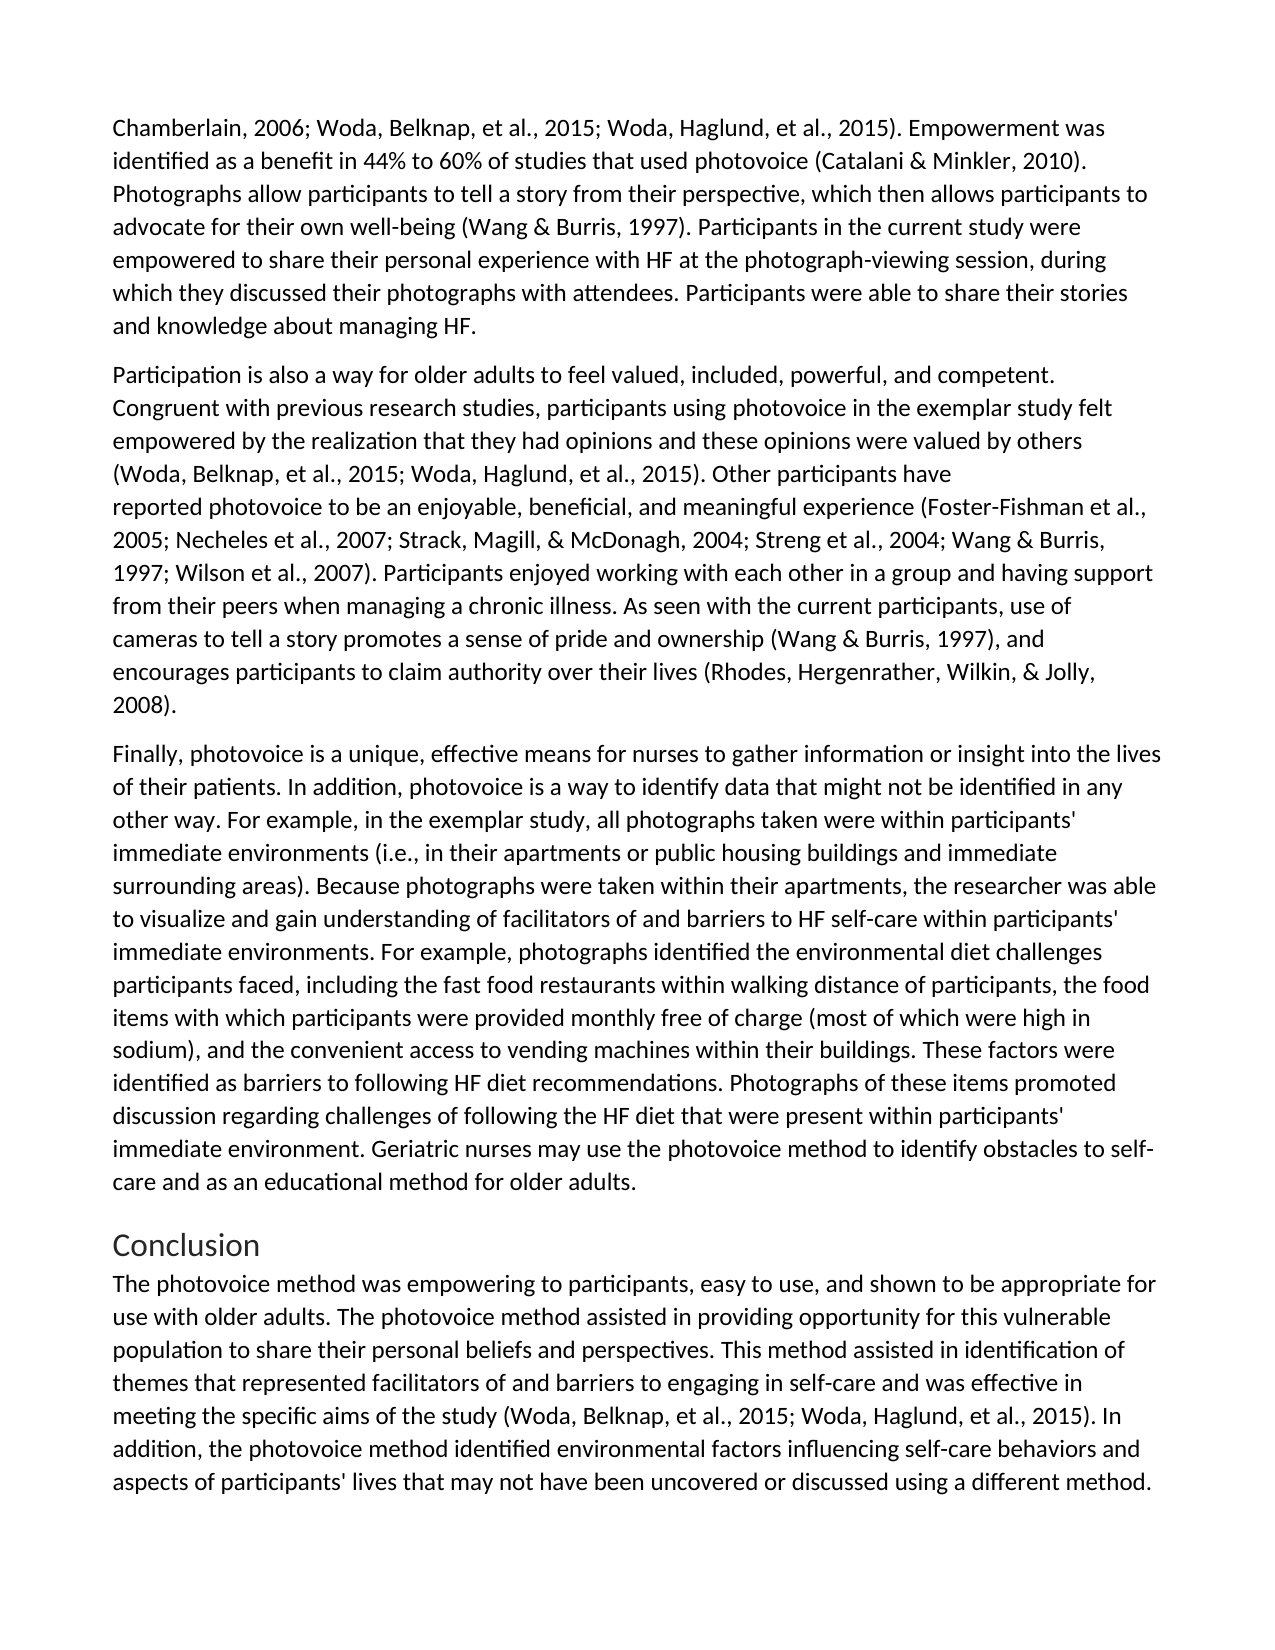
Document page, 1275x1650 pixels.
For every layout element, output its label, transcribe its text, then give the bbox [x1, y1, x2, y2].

text The photovoice method was empowering to participants, easy to use, and shown to be appropriate for use with older adults. The photovoice method assisted in providing opportunity for this vulnerable population to share their personal beliefs and perspectives. This method assisted in identification of themes that represented facilitators of and barriers to engaging in self-care and was effective in meeting the specific aims of the study (Woda, Belknap, et al., 2015; Woda, Haglund, et al., 2015). In addition, the photovoice method identified environmental factors influencing self-care behaviors and aspects of participants' lives that may not have been uncovered or discussed using a different method. [112, 1268, 1162, 1496]
text Finally, photovoice is a unique, effective means for nurses to gather information or insight into the lives of their patients. In addition, photovoice is a way to identify data that might not be identified in any other way. For example, in the exemplar study, all photographs taken were within participants' immediate environments (i.e., in their apartments or public housing buildings and immediate surrounding areas). Because photographs were taken within their apartments, the researcher was able to visualize and gain understanding of facilitators of and barriers to HF self-care within participants' immediate environments. For example, photographs identified the environmental diet challenges participants faced, including the fast food restaurants within walking distance of participants, the food items with which participants were provided monthly free of charge (most of which were high in sodium), and the convenient access to vending machines within their buildings. These factors were identified as barriers to following HF diet recommendations. Photographs of these items promoted discussion regarding challenges of following the HF diet that were present within participants' immediate environment. Geriatric nurses may use the photovoice method to identify obstacles to self-care and as an educational method for older adults. [112, 738, 1162, 1197]
subtitle Conclusion [112, 1224, 1162, 1265]
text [112, 112, 1162, 341]
text Participation is also a way for older adults to feel valued, included, powerful, and competent. Congruent with previous research studies, participants using photovoice in the exemplar study felt empowered by the realization that they had opinions and these opinions were valued by others (Woda, Belknap, et al., 2015; Woda, Haglund, et al., 2015). Other participants have reported photovoice to be an enjoyable, beneficial, and meaningful experience (Foster-Fishman et al., 2005; Necheles et al., 2007; Strack, Magill, & McDonagh, 2004; Streng et al., 2004; Wang & Burris, 1997; Wilson et al., 2007). Participants enjoyed working with each other in a group and having support from their peers when managing a chronic illness. As seen with the current participants, use of cameras to tell a story promotes a sense of pride and ownership (Wang & Burris, 1997), and encourages participants to claim authority over their lives (Rhodes, Hergenrather, Wilkin, & Jolly, 2008). [112, 359, 1162, 719]
